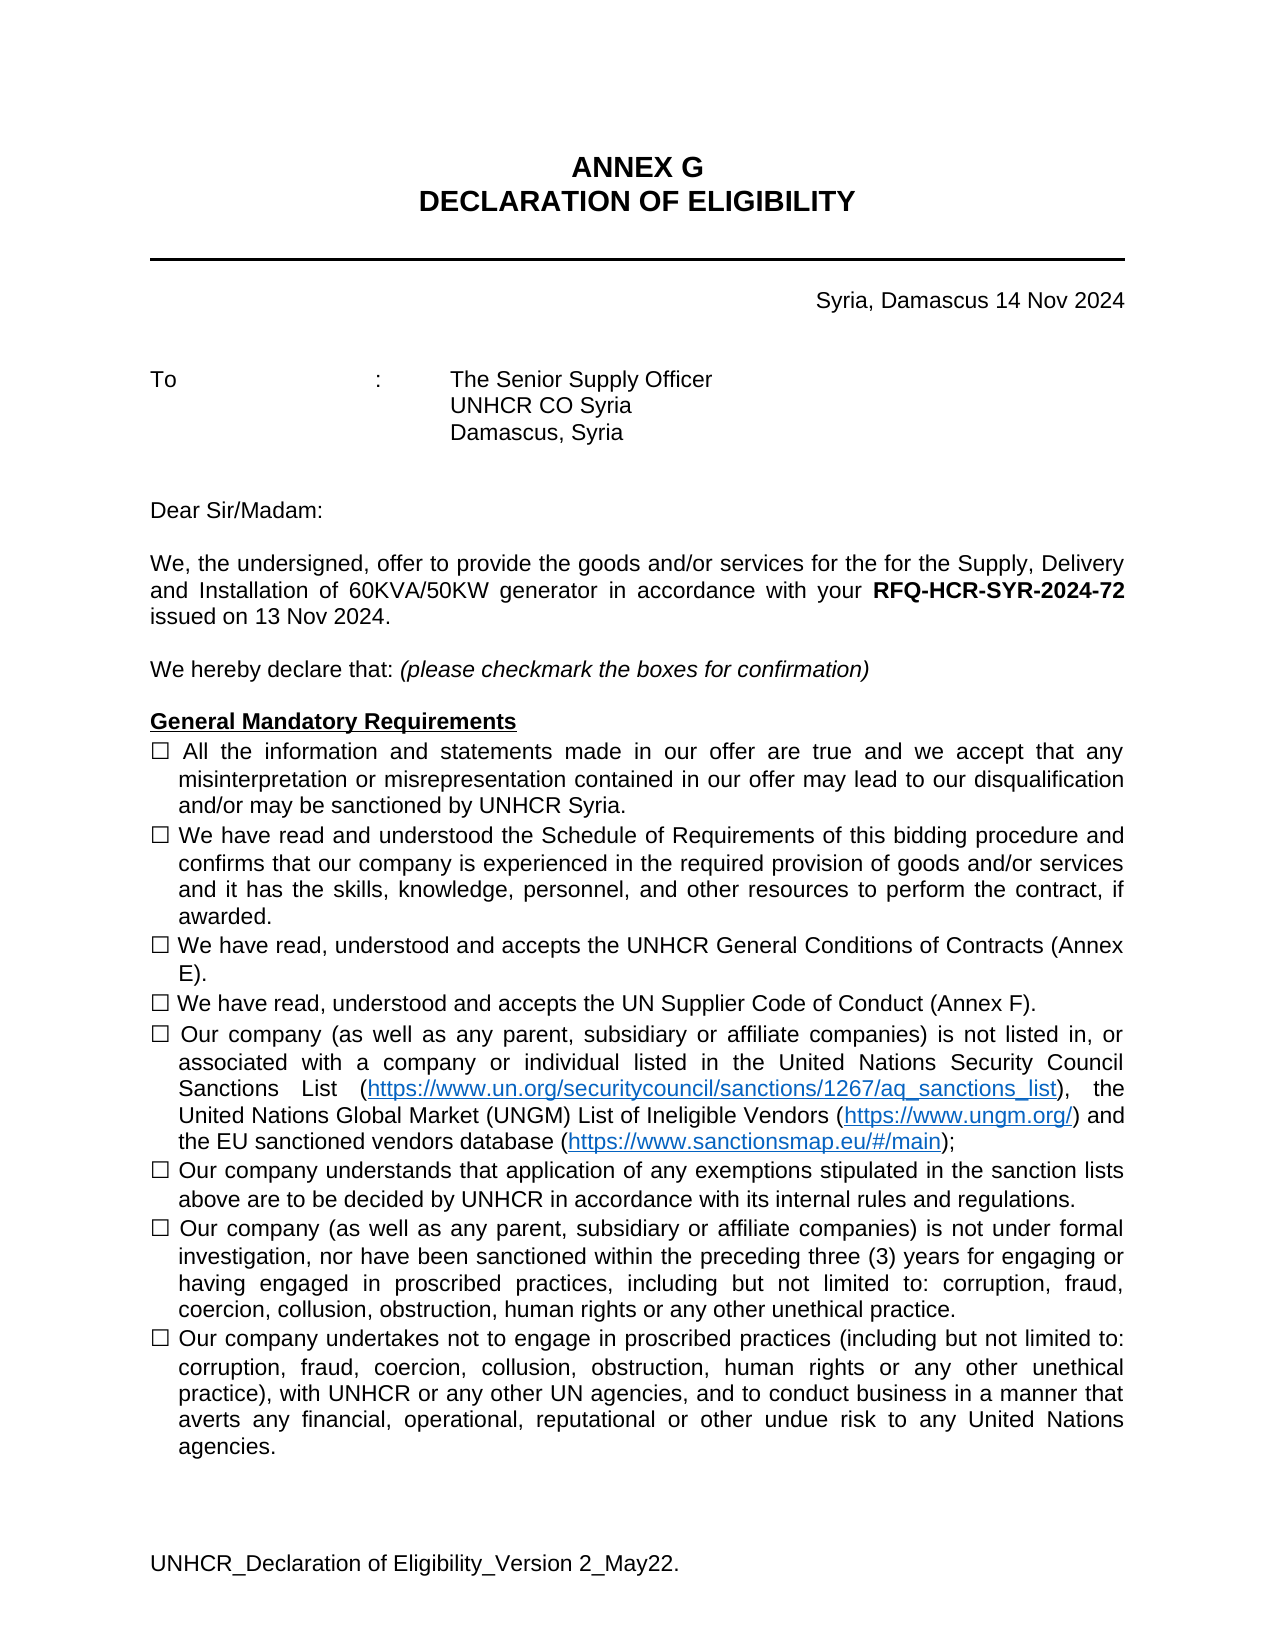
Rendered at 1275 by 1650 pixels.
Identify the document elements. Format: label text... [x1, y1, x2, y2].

list DECLARATION OF ELIGIBILITY [150, 183, 1125, 217]
text ANNEX G [150, 150, 1125, 183]
text To : The Senior Supply Officer [150, 366, 1125, 392]
text ☐ Our company (as well as any parent, subsidiary or affiliate companies) is not under formal investigation, nor have been sanctioned within the preceding three (3) years for engaging or having engaged in proscribed practices, including but not limited to: corruption, fraud, coercion, collusion, obstruction, human rights or any other unethical practice. [150, 1212, 1125, 1322]
text We, the undersigned, offer to provide the goods and/or services for the for the Supply, Delivery and Installation of 60KVA/50KW generator in accordance with your RFQ-HCR-SYR-2024-72 issued on 13 Nov 2024. [150, 550, 1125, 629]
text We hereby declare that: (please checkmark the boxes for confirmation) [150, 656, 1125, 682]
text ☐ All the information and statements made in our offer are true and we accept that any misinterpretation or misrepresentation contained in our offer may lead to our disqualification and/or may be sanctioned by UNHCR Syria. [150, 735, 1125, 819]
text ☐ We have read, understood and accepts the UNHCR General Conditions of Contracts (Annex E). [150, 929, 1125, 987]
text General Mandatory Requirements [150, 708, 1125, 735]
text Dear Sir/Madam: [150, 497, 1125, 524]
text ☐ We have read, understood and accepts the UN Supplier Code of Conduct (Annex F). [150, 987, 1125, 1018]
text Damascus, Syria [150, 418, 1125, 445]
text ☐ Our company undertakes not to engage in proscribed practices (including but not limited to: corruption, fraud, coercion, collusion, obstruction, human rights or any other unethical practice), with UNHCR or any other UN agencies, and to conduct business in a manner that averts any financial, operational, reputational or other undue risk to any United Nations agencies. [150, 1322, 1125, 1459]
text ☐ We have read and understood the Schedule of Requirements of this bidding procedure and confirms that our company is experienced in the required provision of goods and/or services and it has the skills, knowledge, personnel, and other resources to perform the contract, if awarded. [150, 819, 1125, 929]
text Syria, Damascus 14 Nov 2024 [150, 287, 1125, 313]
text UNHCR CO Syria [150, 392, 1125, 418]
text ☐ Our company (as well as any parent, subsidiary or affiliate companies) is not listed in, or associated with a company or individual listed in the United Nations Security Council Sanctions List (https://www.un.org/securitycouncil/sanctions/1267/aq_sanctions_list), the United Nations Global Market (UNGM) List of Ineligible Vendors (https://www.ungm.org/) and the EU sanctioned vendors database (https://www.sanctionsmap.eu/#/main); [150, 1018, 1125, 1154]
text ☐ Our company understands that application of any exemptions stipulated in the sanction lists above are to be decided by UNHCR in accordance with its internal rules and regulations. [150, 1154, 1125, 1212]
